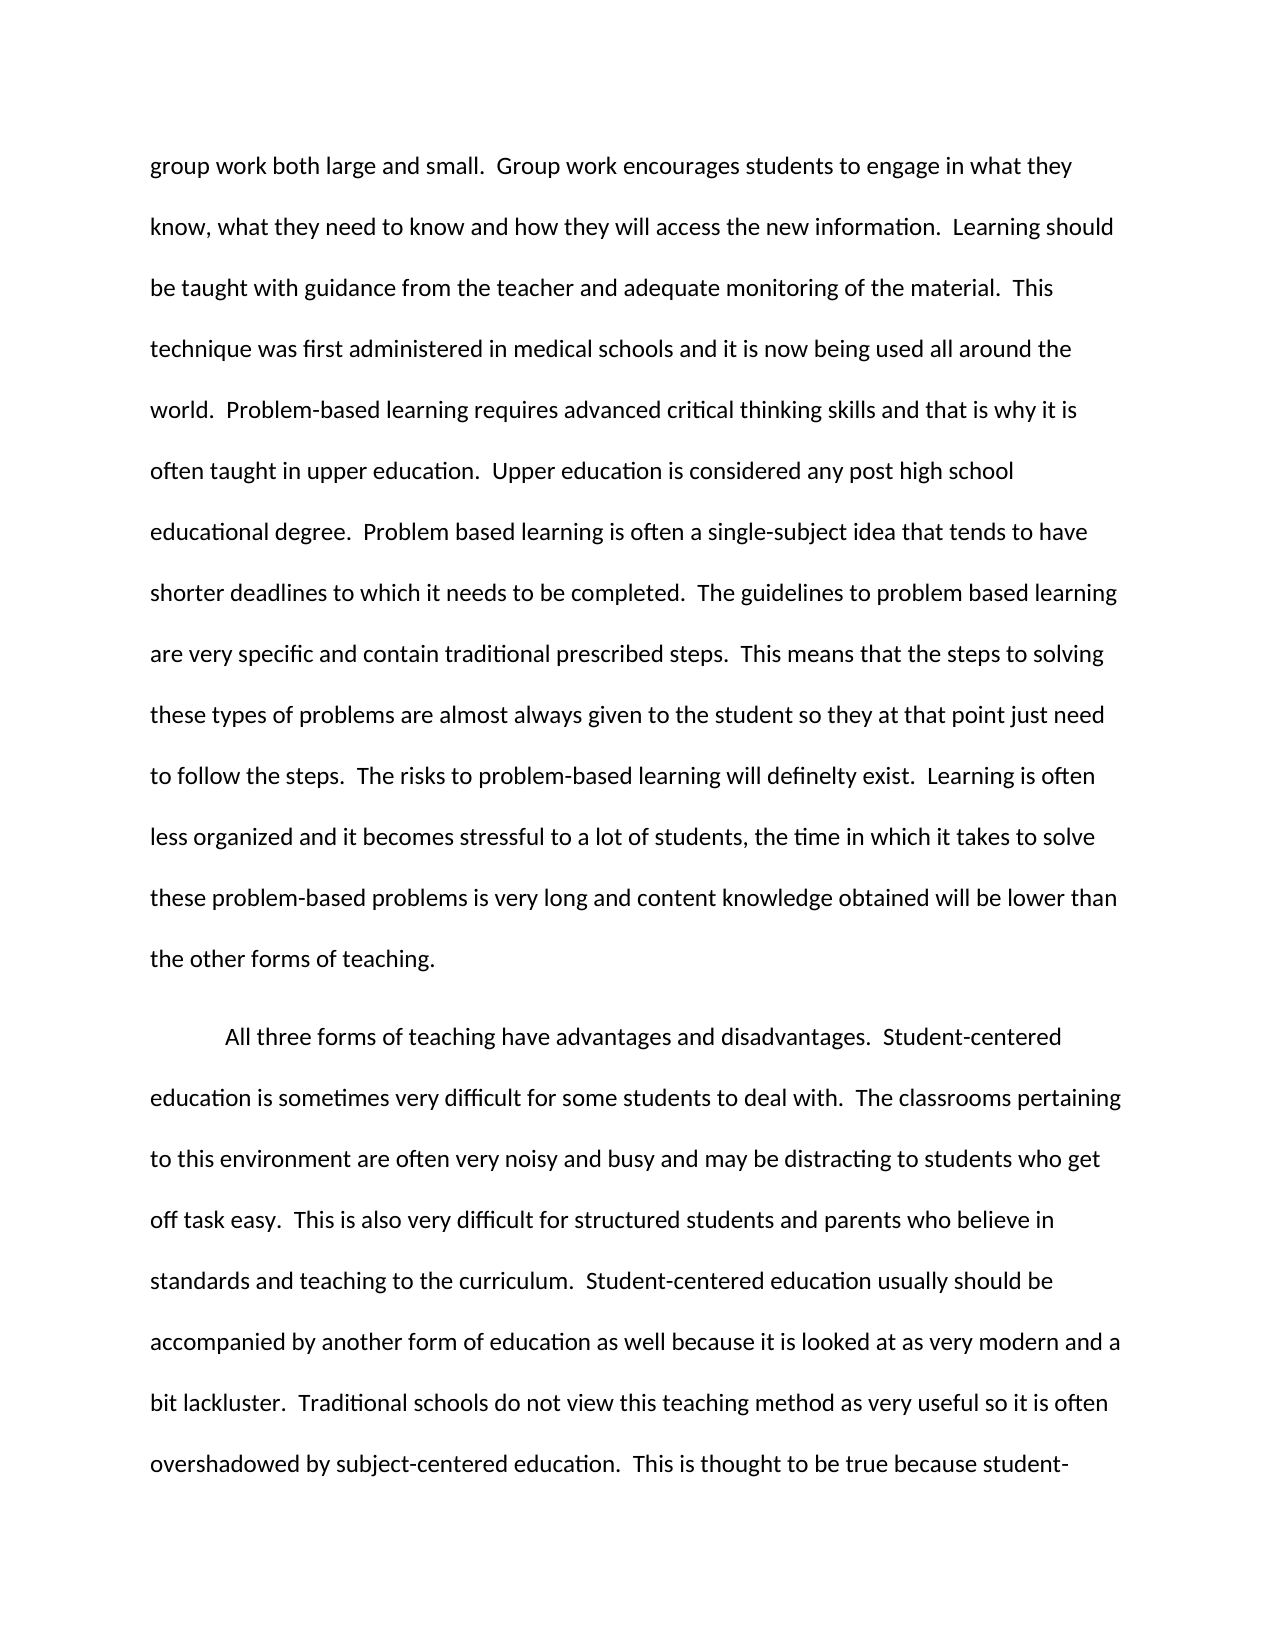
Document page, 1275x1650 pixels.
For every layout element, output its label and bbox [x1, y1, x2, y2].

text [150, 150, 1125, 974]
text [150, 1021, 1125, 1479]
